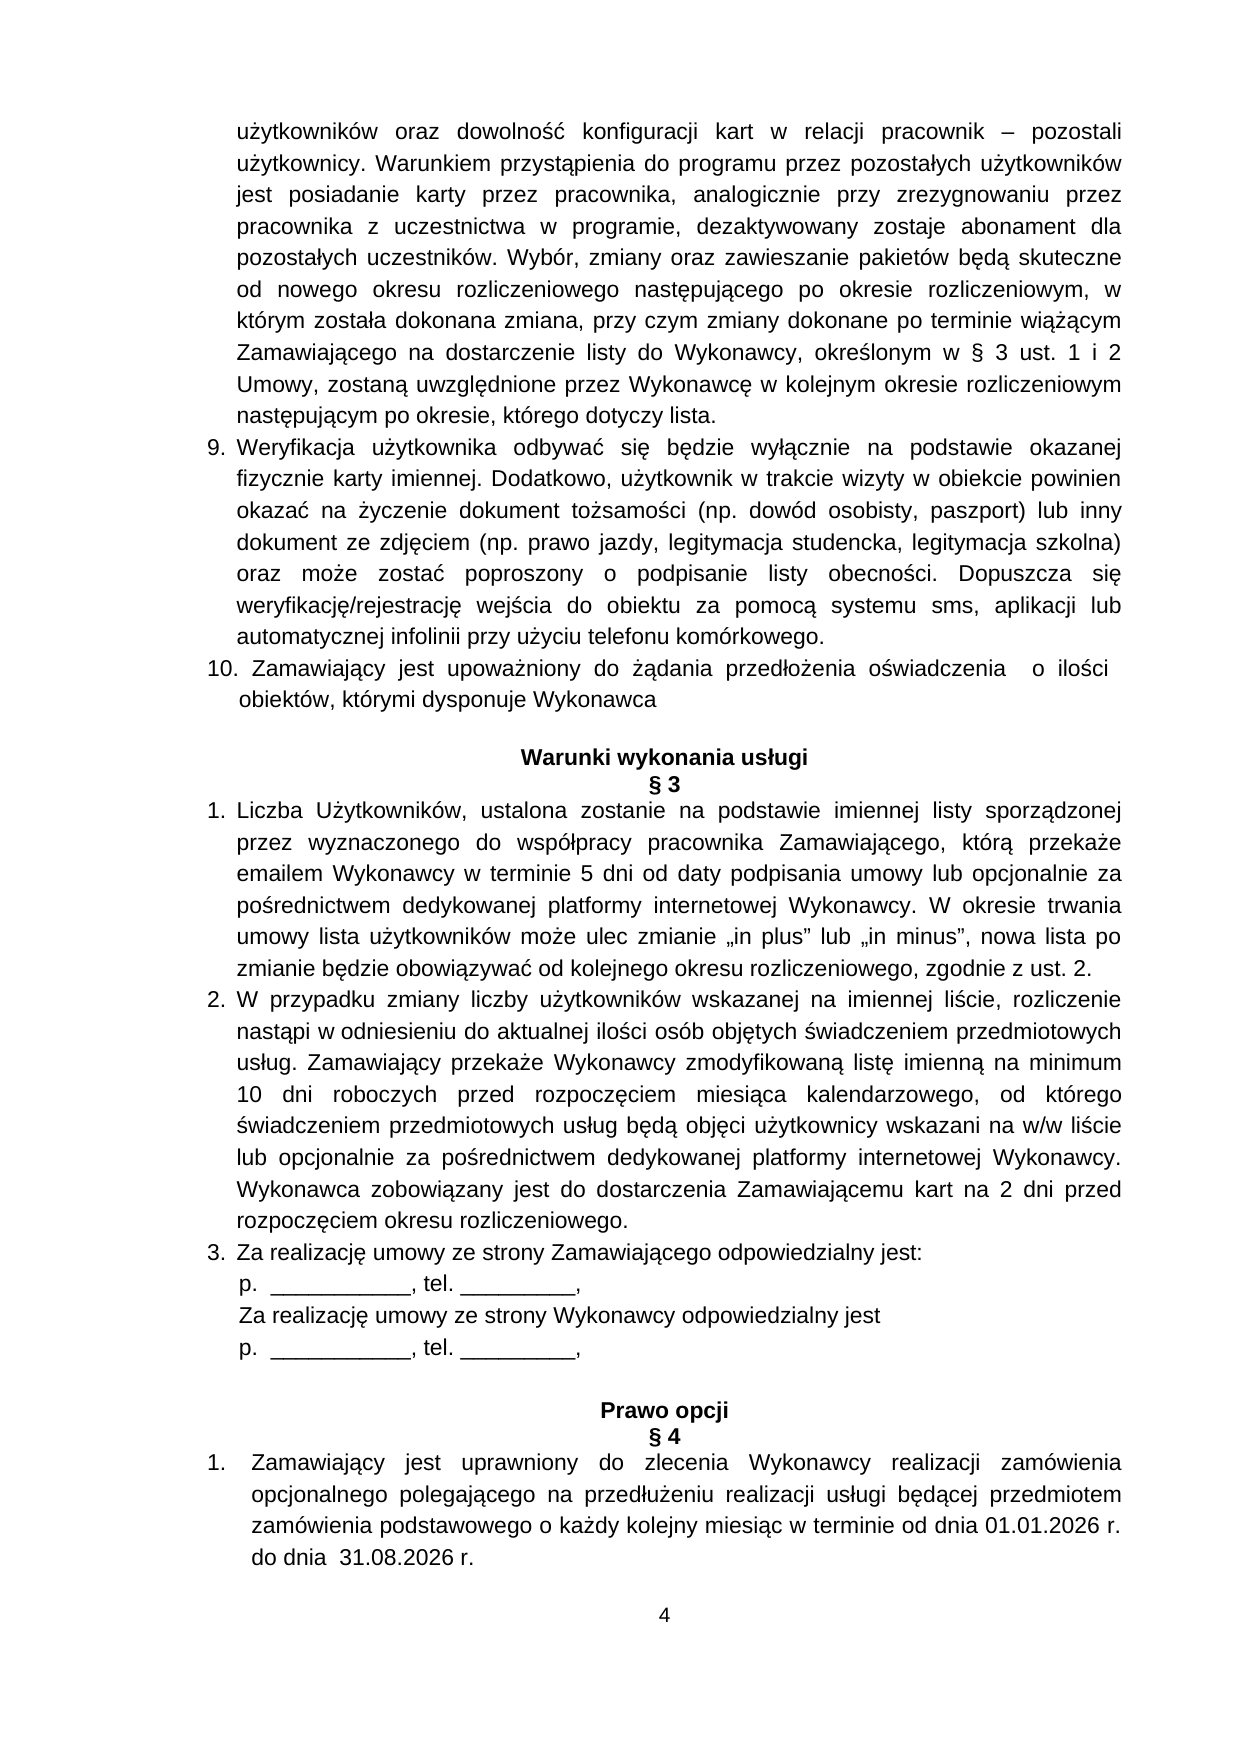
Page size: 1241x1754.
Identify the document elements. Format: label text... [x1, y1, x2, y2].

text Prawo opcji [207, 1397, 1122, 1423]
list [207, 118, 1122, 428]
text § 3 [207, 771, 1122, 797]
list Liczba Użytkowników, ustalona zostanie na podstawie imiennej listy sporządzonej przez wyznaczonego do współpracy pracownika Zamawiającego, którą przekaże emailem Wykonawcy w terminie 5 dni od daty podpisania umowy lub opcjonalnie za pośrednictwem dedykowanej platformy internetowej Wykonawcy. W okresie trwania umowy lista użytkowników może ulec zmianie „in plus” lub „in minus”, nowa lista po zmianie będzie obowiązywać od kolejnego okresu rozliczeniowego, zgodnie z ust. 2. [207, 797, 1122, 981]
list Za realizację umowy ze strony Zamawiającego odpowiedzialny jest: [207, 1239, 1122, 1265]
list W przypadku zmiany liczby użytkowników wskazanej na imiennej liście, rozliczenie nastąpi w odniesieniu do aktualnej ilości osób objętych świadczeniem przedmiotowych usług. Zamawiający przekaże Wykonawcy zmodyfikowaną listę imienną na minimum 10 dni roboczych przed rozpoczęciem miesiąca kalendarzowego, od którego świadczeniem przedmiotowych usług będą objęci użytkownicy wskazani na w/w liście lub opcjonalnie za pośrednictwem dedykowanej platformy internetowej Wykonawcy. Wykonawca zobowiązany jest do dostarczenia Zamawiającemu kart na 2 dni przed rozpoczęciem okresu rozliczeniowego. [207, 986, 1122, 1233]
text p. ___________, tel. _________, [207, 1270, 1122, 1297]
text Za realizację umowy ze strony Wykonawcy odpowiedzialny jest [207, 1302, 1122, 1328]
list Zamawiający jest uprawniony do zlecenia Wykonawcy realizacji zamówienia opcjonalnego polegającego na przedłużeniu realizacji usługi będącej przedmiotem zamówienia podstawowego o każdy kolejny miesiąc w terminie od dnia 01.01.2026 r. do dnia 31.08.2026 r. [207, 1449, 1122, 1570]
text Warunki wykonania usługi [207, 744, 1122, 771]
text 10. Zamawiający jest upoważniony do żądania przedłożenia oświadczenia o ilości obiektów, którymi dysponuje Wykonawca [207, 655, 1122, 713]
list Weryfikacja użytkownika odbywać się będzie wyłącznie na podstawie okazanej fizycznie karty imiennej. Dodatkowo, użytkownik w trakcie wizyty w obiekcie powinien okazać na życzenie dokument tożsamości (np. dowód osobisty, paszport) lub inny dokument ze zdjęciem (np. prawo jazdy, legitymacja studencka, legitymacja szkolna) oraz może zostać poproszony o podpisanie listy obecności. Dopuszcza się weryfikację/rejestrację wejścia do obiektu za pomocą systemu sms, aplikacji lub automatycznej infolinii przy użyciu telefonu komórkowego. [207, 434, 1122, 649]
text p. ___________, tel. _________, [207, 1333, 1122, 1360]
text § 4 [207, 1423, 1122, 1449]
